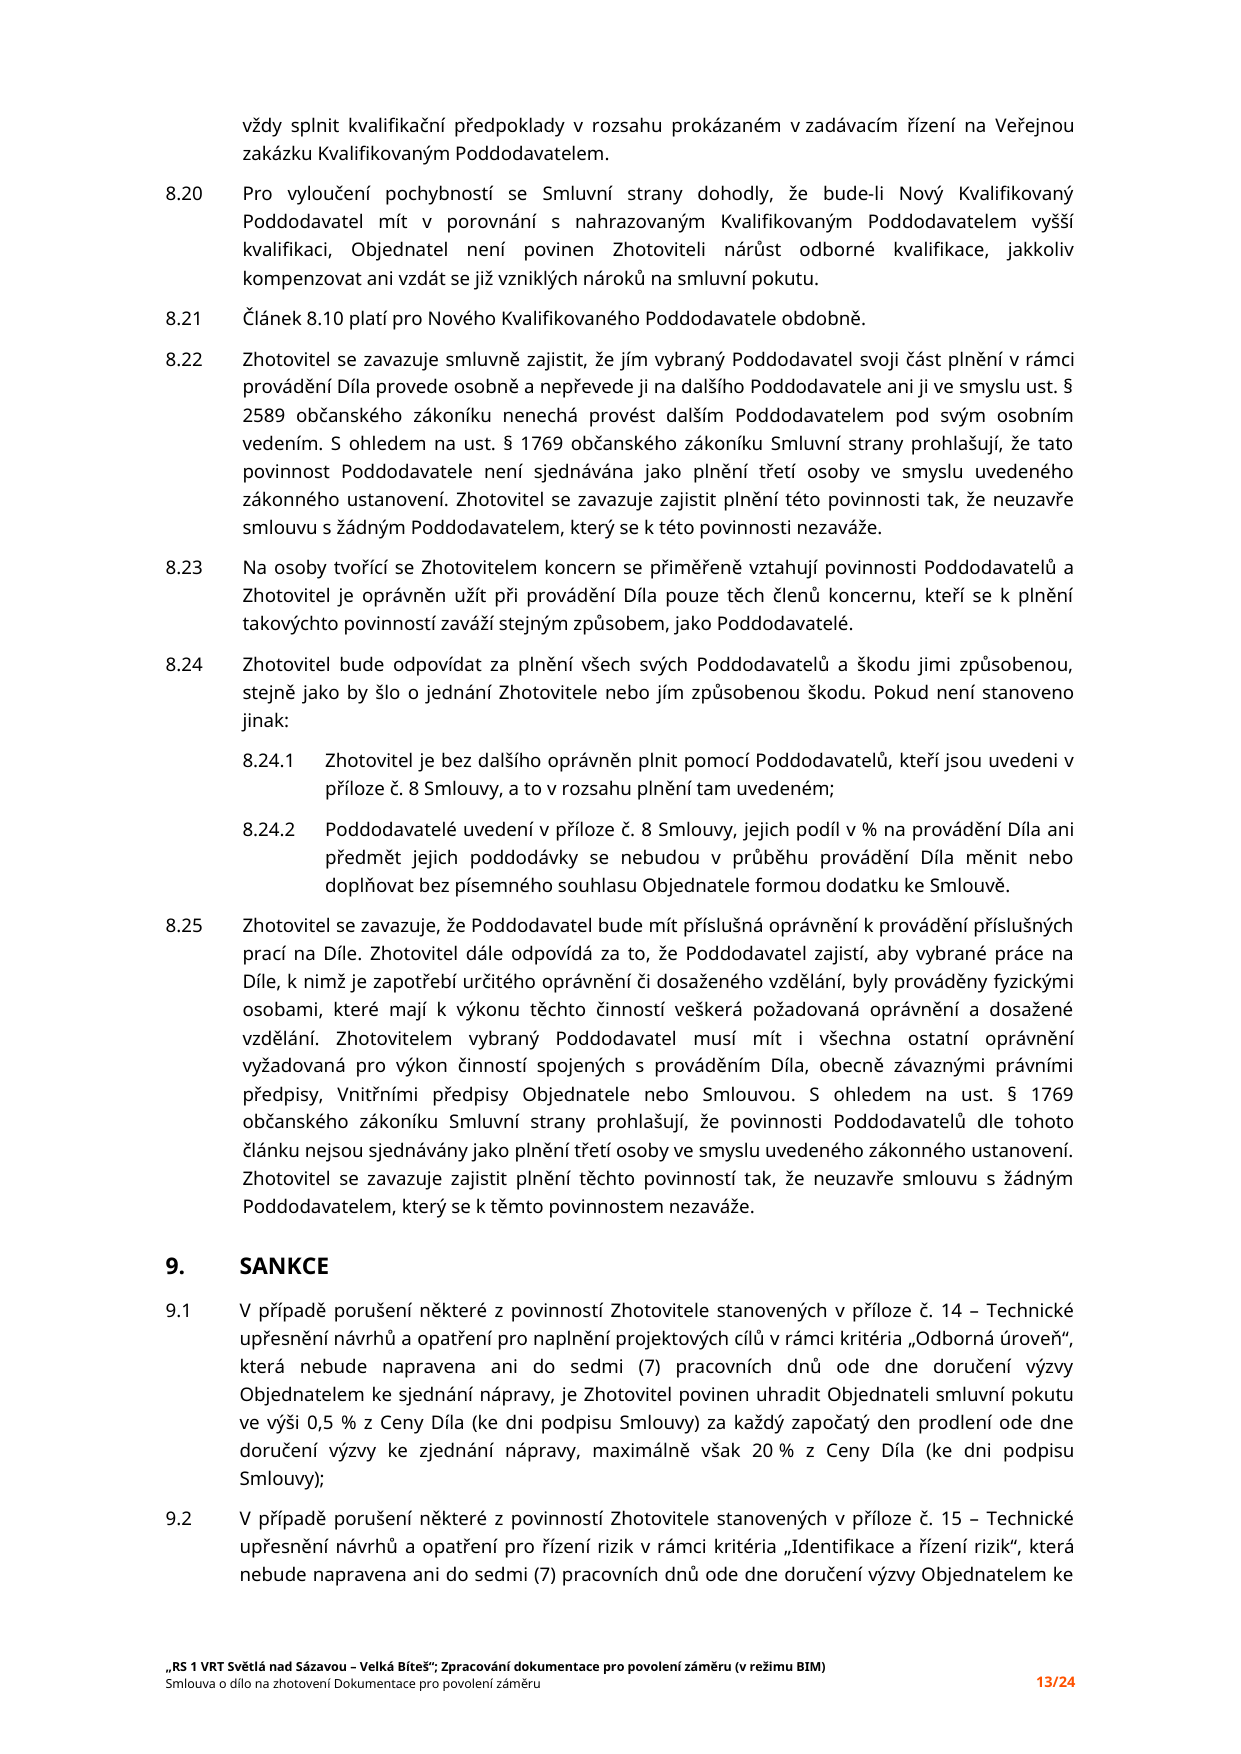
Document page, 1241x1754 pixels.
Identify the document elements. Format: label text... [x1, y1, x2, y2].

text Zhotovitel se zavazuje smluvně zajistit, že jím vybraný Poddodavatel svoji část plnění v rámci provádění Díla provede osobně a nepřevede ji na dalšího Poddodavatele ani ji ve smyslu ust. § 2589 občanského zákoníku nenechá provést dalším Poddodavatelem pod svým osobním vedením. S ohledem na ust. § 1769 občanského zákoníku Smluvní strany prohlašují, že tato povinnost Poddodavatele není sjednávána jako plnění třetí osoby ve smyslu uvedeného zákonného ustanovení. Zhotovitel se zavazuje zajistit plnění této povinnosti tak, že neuzavře smlouvu s žádným Poddodavatelem, který se k této povinnosti nezaváže. [165, 346, 1075, 539]
text Zhotovitel je bez dalšího oprávněn plnit pomocí Poddodavatelů, kteří jsou uvedeni v příloze č. 8 Smlouvy, a to v rozsahu plnění tam uvedeném; [242, 748, 1075, 801]
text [165, 1506, 1075, 1587]
text Na osoby tvořící se Zhotovitelem koncern se přiměřeně vztahují povinnosti Poddodavatelů a Zhotovitel je oprávněn užít při provádění Díla pouze těch členů koncernu, kteří se k plnění takovýchto povinností zaváží stejným způsobem, jako Poddodavatelé. [165, 554, 1075, 636]
text Zhotovitel se zavazuje, že Poddodavatel bude mít příslušná oprávnění k provádění příslušných prací na Díle. Zhotovitel dále odpovídá za to, že Poddodavatel zajistí, aby vybrané práce na Díle, k nimž je zapotřebí určitého oprávnění či dosaženého vzdělání, byly prováděny fyzickými osobami, které mají k výkonu těchto činností veškerá požadovaná oprávnění a dosažené vzdělání. Zhotovitelem vybraný Poddodavatel musí mít i všechna ostatní oprávnění vyžadovaná pro výkon činností spojených s prováděním Díla, obecně závaznými právními předpisy, Vnitřními předpisy Objednatele nebo Smlouvou. S ohledem na ust. § 1769 občanského zákoníku Smluvní strany prohlašují, že povinnosti Poddodavatelů dle tohoto článku nejsou sjednávány jako plnění třetí osoby ve smyslu uvedeného zákonného ustanovení. Zhotovitel se zavazuje zajistit plnění těchto povinností tak, že neuzavře smlouvu s žádným Poddodavatelem, který se k těmto povinnostem nezaváže. [165, 913, 1075, 1218]
text Pro vyloučení pochybností se Smluvní strany dohodly, že bude-li Nový Kvalifikovaný Poddodavatel mít v porovnání s nahrazovaným Kvalifikovaným Poddodavatelem vyšší kvalifikaci, Objednatel není povinen Zhotoviteli nárůst odborné kvalifikace, jakkoliv kompenzovat ani vzdát se již vzniklých nároků na smluvní pokutu. [165, 181, 1075, 290]
text Poddodavatelé uvedení v příloze č. 8 Smlouvy, jejich podíl v % na provádění Díla ani předmět jejich poddodávky se nebudou v průběhu provádění Díla měnit nebo doplňovat bez písemného souhlasu Objednatele formou dodatku ke Smlouvě. [242, 816, 1075, 898]
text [165, 112, 1075, 166]
text V případě porušení některé z povinností Zhotovitele stanovených v příloze č. 14 – Technické upřesnění návrhů a opatření pro naplnění projektových cílů v rámci kritéria „Odborná úroveň“, která nebude napravena ani do sedmi (7) pracovních dnů ode dne doručení výzvy Objednatelem ke sjednání nápravy, je Zhotovitel povinen uhradit Objednateli smluvní pokutu ve výši 0,5 % z Ceny Díla (ke dni podpisu Smlouvy) za každý započatý den prodlení ode dne doručení výzvy ke zjednání nápravy, maximálně však 20 % z Ceny Díla (ke dni podpisu Smlouvy); [165, 1297, 1075, 1491]
text Sankce [165, 1250, 1075, 1281]
text Zhotovitel bude odpovídat za plnění všech svých Poddodavatelů a škodu jimi způsobenou, stejně jako by šlo o jednání Zhotovitele nebo jím způsobenou škodu. Pokud není stanoveno jinak: [165, 651, 1075, 733]
text Článek 8.10 platí pro Nového Kvalifikovaného Poddodavatele obdobně. [165, 305, 1075, 331]
